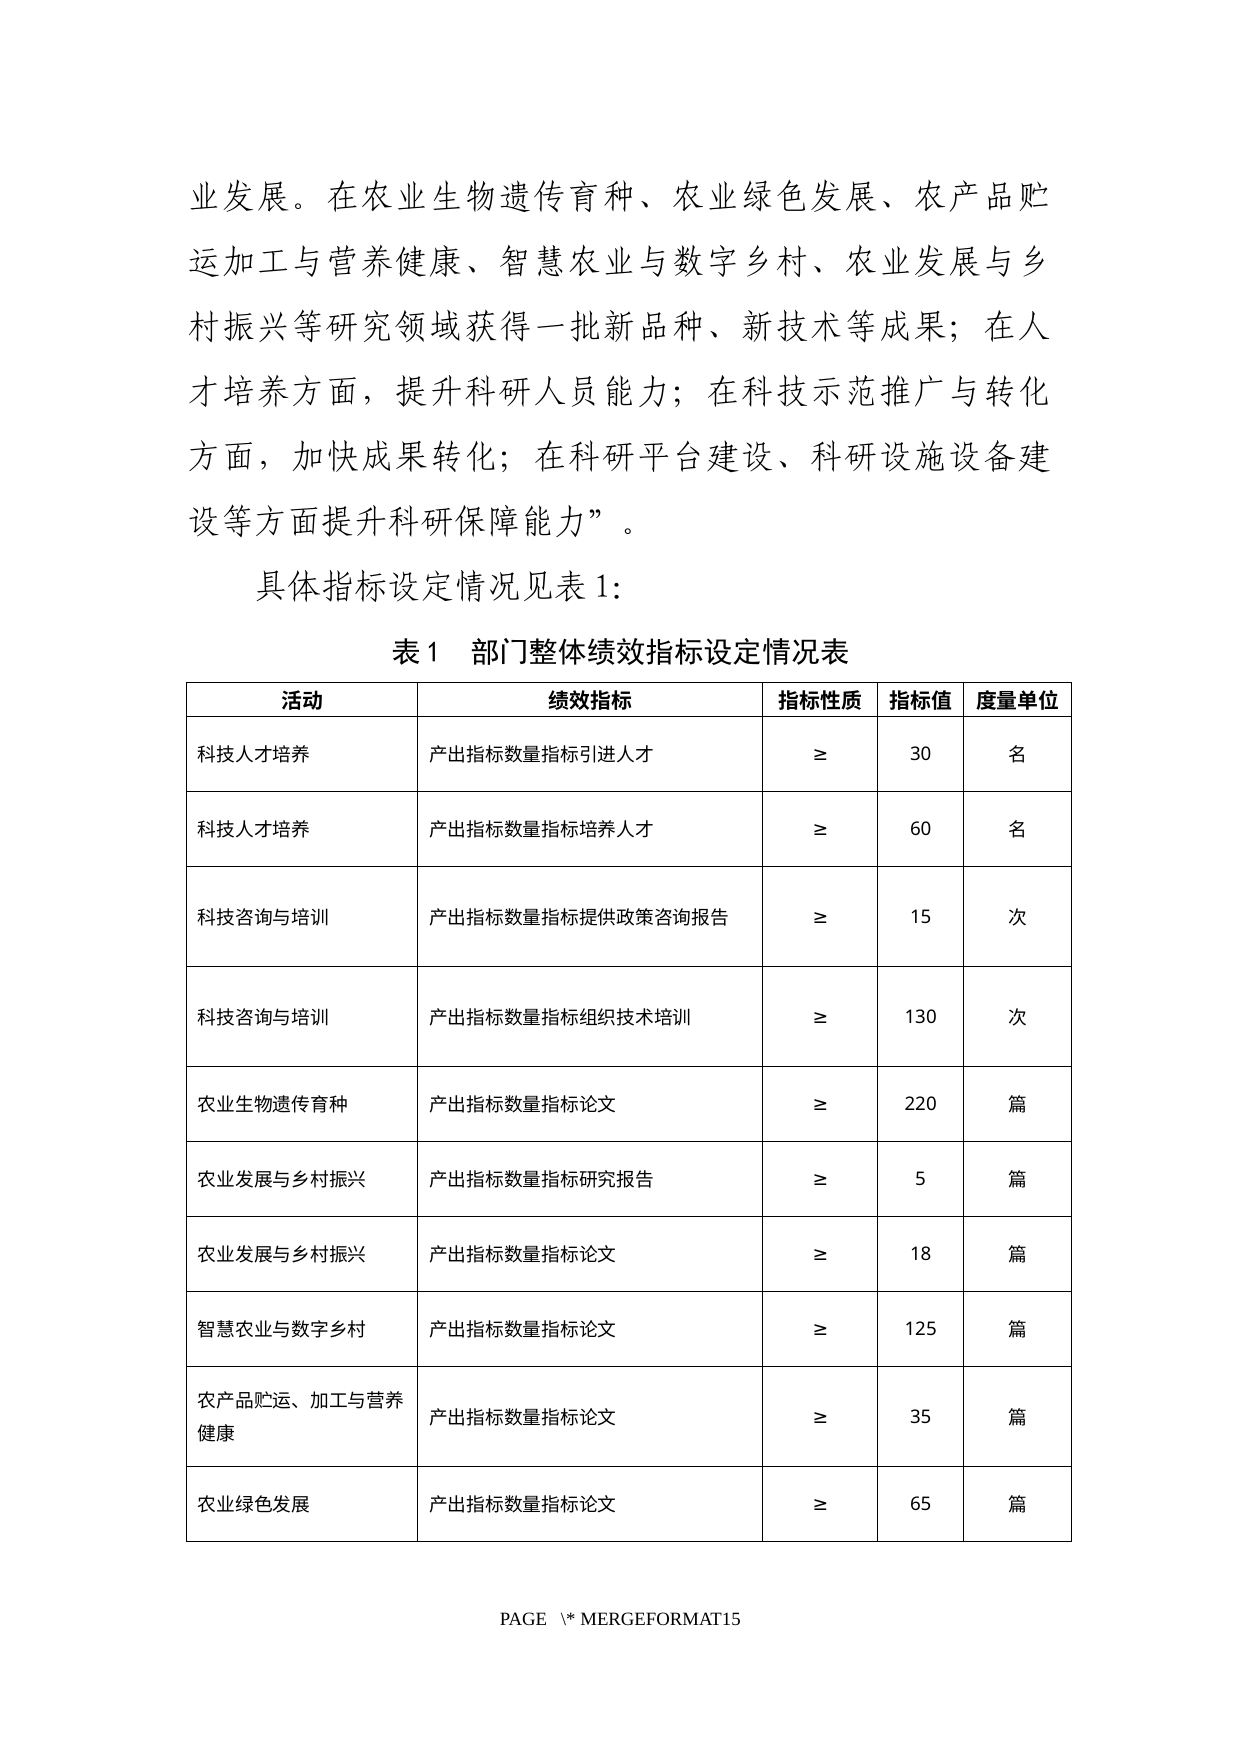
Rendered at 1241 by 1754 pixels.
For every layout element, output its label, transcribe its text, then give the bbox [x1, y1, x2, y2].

table_header 度量单位 [964, 683, 1071, 716]
table_cell 产出指标数量指标论文 [418, 1217, 762, 1291]
table_cell ≥ [763, 867, 877, 966]
table_cell 科技咨询与培训 [187, 967, 417, 1066]
table_cell 60 [878, 792, 963, 866]
table_cell 产出指标数量指标论文 [418, 1367, 762, 1466]
table_cell 产出指标数量指标论文 [418, 1467, 762, 1541]
table_cell ≥ [763, 967, 877, 1066]
table_cell ≥ [763, 1292, 877, 1366]
table_cell 篇 [964, 1292, 1071, 1366]
table_cell 130 [878, 967, 963, 1066]
table_cell 产出指标数量指标培养人才 [418, 792, 762, 866]
table_cell 篇 [964, 1217, 1071, 1291]
table_cell 篇 [964, 1367, 1071, 1466]
table_cell ≥ [763, 1217, 877, 1291]
table_cell 名 [964, 717, 1071, 791]
table_cell 次 [964, 967, 1071, 1066]
table_cell 30 [878, 717, 963, 791]
text 表1 部门整体绩效指标设定情况表 [187, 617, 1053, 682]
table_cell 名 [964, 792, 1071, 866]
table_cell ≥ [763, 1367, 877, 1466]
table_cell 科技咨询与培训 [187, 867, 417, 966]
table_cell ≥ [763, 1142, 877, 1216]
table_cell 篇 [964, 1467, 1071, 1541]
table_cell 次 [964, 867, 1071, 966]
table_cell 产出指标数量指标组织技术培训 [418, 967, 762, 1066]
table_header 活动 [187, 683, 417, 716]
table_cell 农业生物遗传育种 [187, 1067, 417, 1141]
table_cell 农业绿色发展 [187, 1467, 417, 1541]
table_cell ≥ [763, 717, 877, 791]
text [187, 162, 1053, 552]
table_cell 农产品贮运、加工与营养健康 [187, 1367, 417, 1466]
table_header 指标值 [878, 683, 963, 716]
table_cell 220 [878, 1067, 963, 1141]
table_cell 农业发展与乡村振兴 [187, 1142, 417, 1216]
table_cell ≥ [763, 1467, 877, 1541]
table_cell 15 [878, 867, 963, 966]
table_cell ≥ [763, 792, 877, 866]
table_header 绩效指标 [418, 683, 762, 716]
table_cell 产出指标数量指标论文 [418, 1292, 762, 1366]
table_cell 智慧农业与数字乡村 [187, 1292, 417, 1366]
table_cell ≥ [763, 1067, 877, 1141]
table_cell 科技人才培养 [187, 717, 417, 791]
table_cell 产出指标数量指标提供政策咨询报告 [418, 867, 762, 966]
table_header 指标性质 [763, 683, 877, 716]
table_cell 125 [878, 1292, 963, 1366]
table_cell 科技人才培养 [187, 792, 417, 866]
text 具体指标设定情况见表1： [187, 552, 1053, 617]
table_cell 产出指标数量指标引进人才 [418, 717, 762, 791]
table_cell 产出指标数量指标论文 [418, 1067, 762, 1141]
table_cell 35 [878, 1367, 963, 1466]
table_cell 5 [878, 1142, 963, 1216]
table_cell 农业发展与乡村振兴 [187, 1217, 417, 1291]
table_cell 65 [878, 1467, 963, 1541]
table_cell 篇 [964, 1142, 1071, 1216]
table_cell 18 [878, 1217, 963, 1291]
table_cell 产出指标数量指标研究报告 [418, 1142, 762, 1216]
table_cell 篇 [964, 1067, 1071, 1141]
